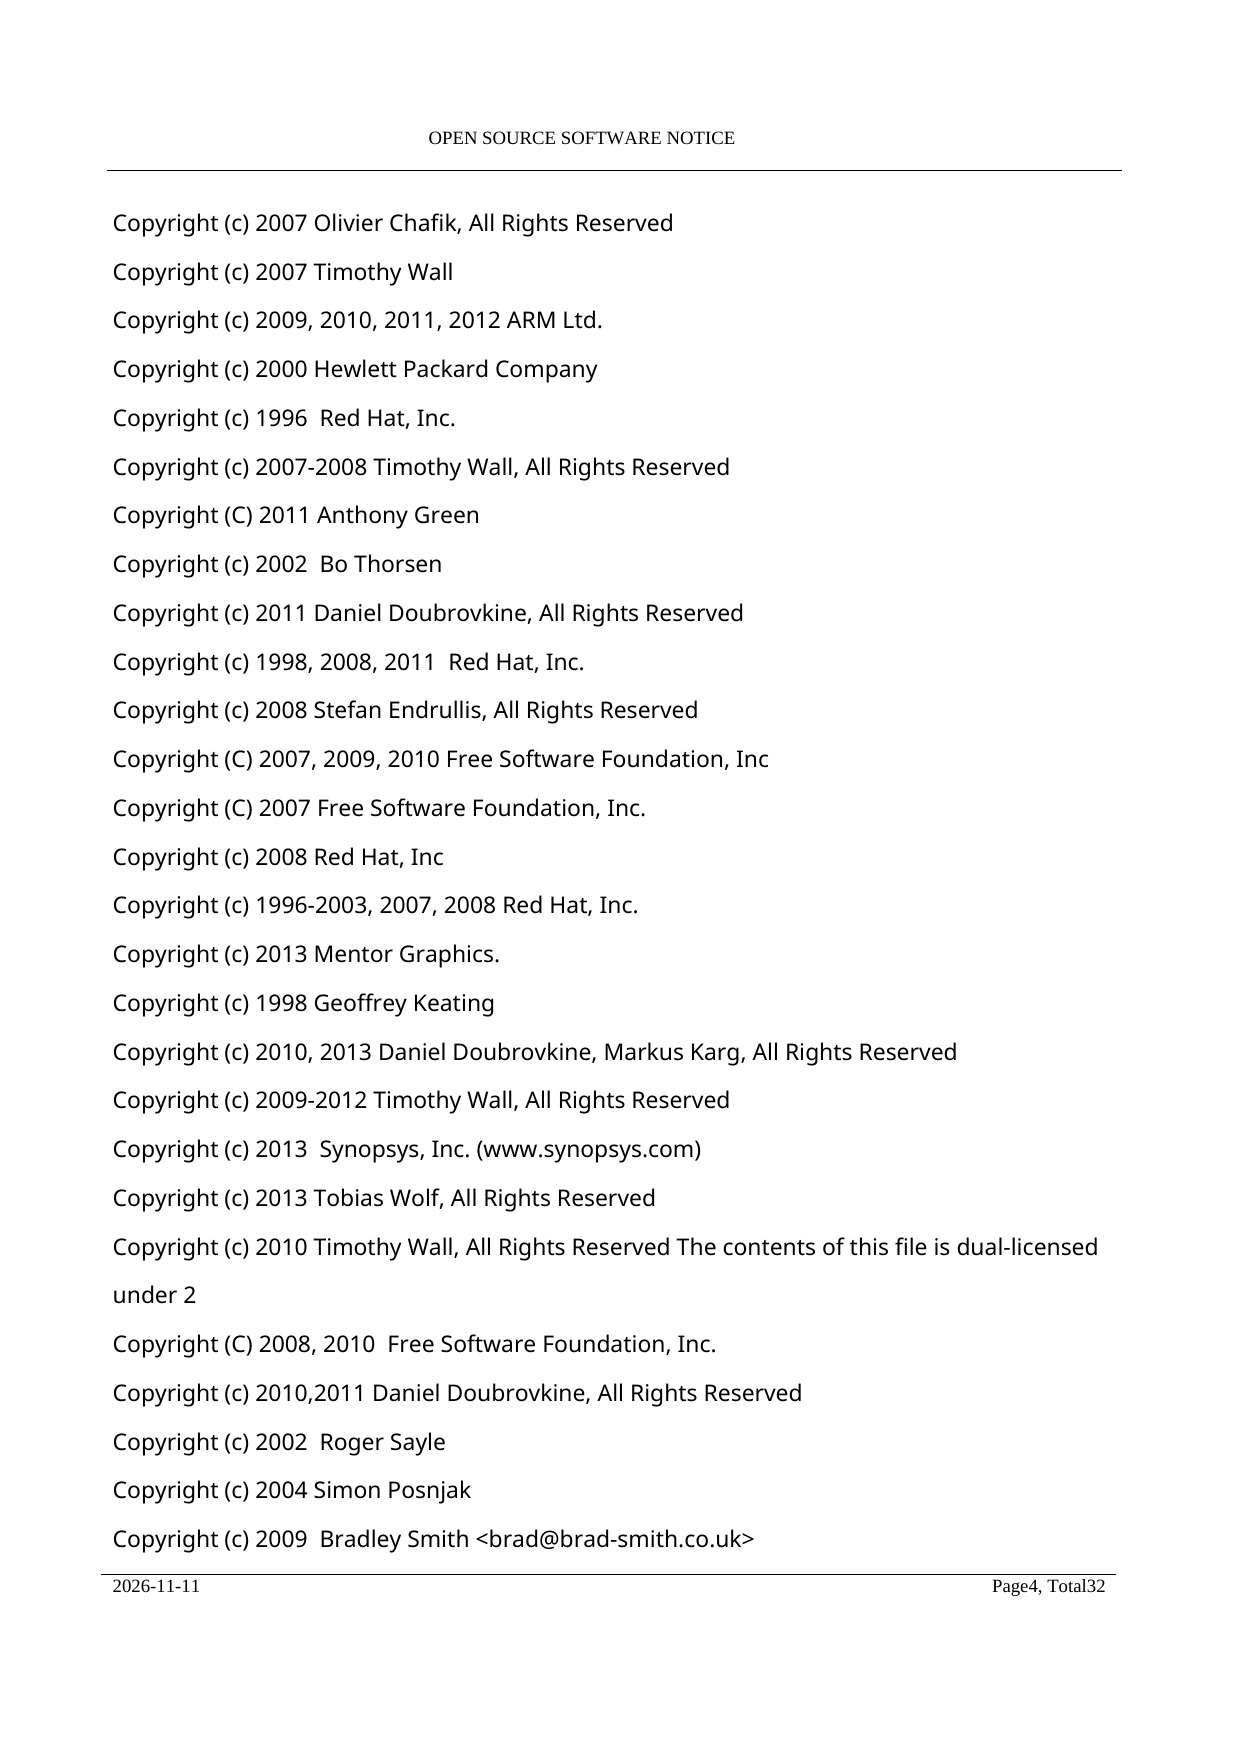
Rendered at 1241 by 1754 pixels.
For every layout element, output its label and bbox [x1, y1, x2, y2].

text [112, 206, 1128, 1555]
